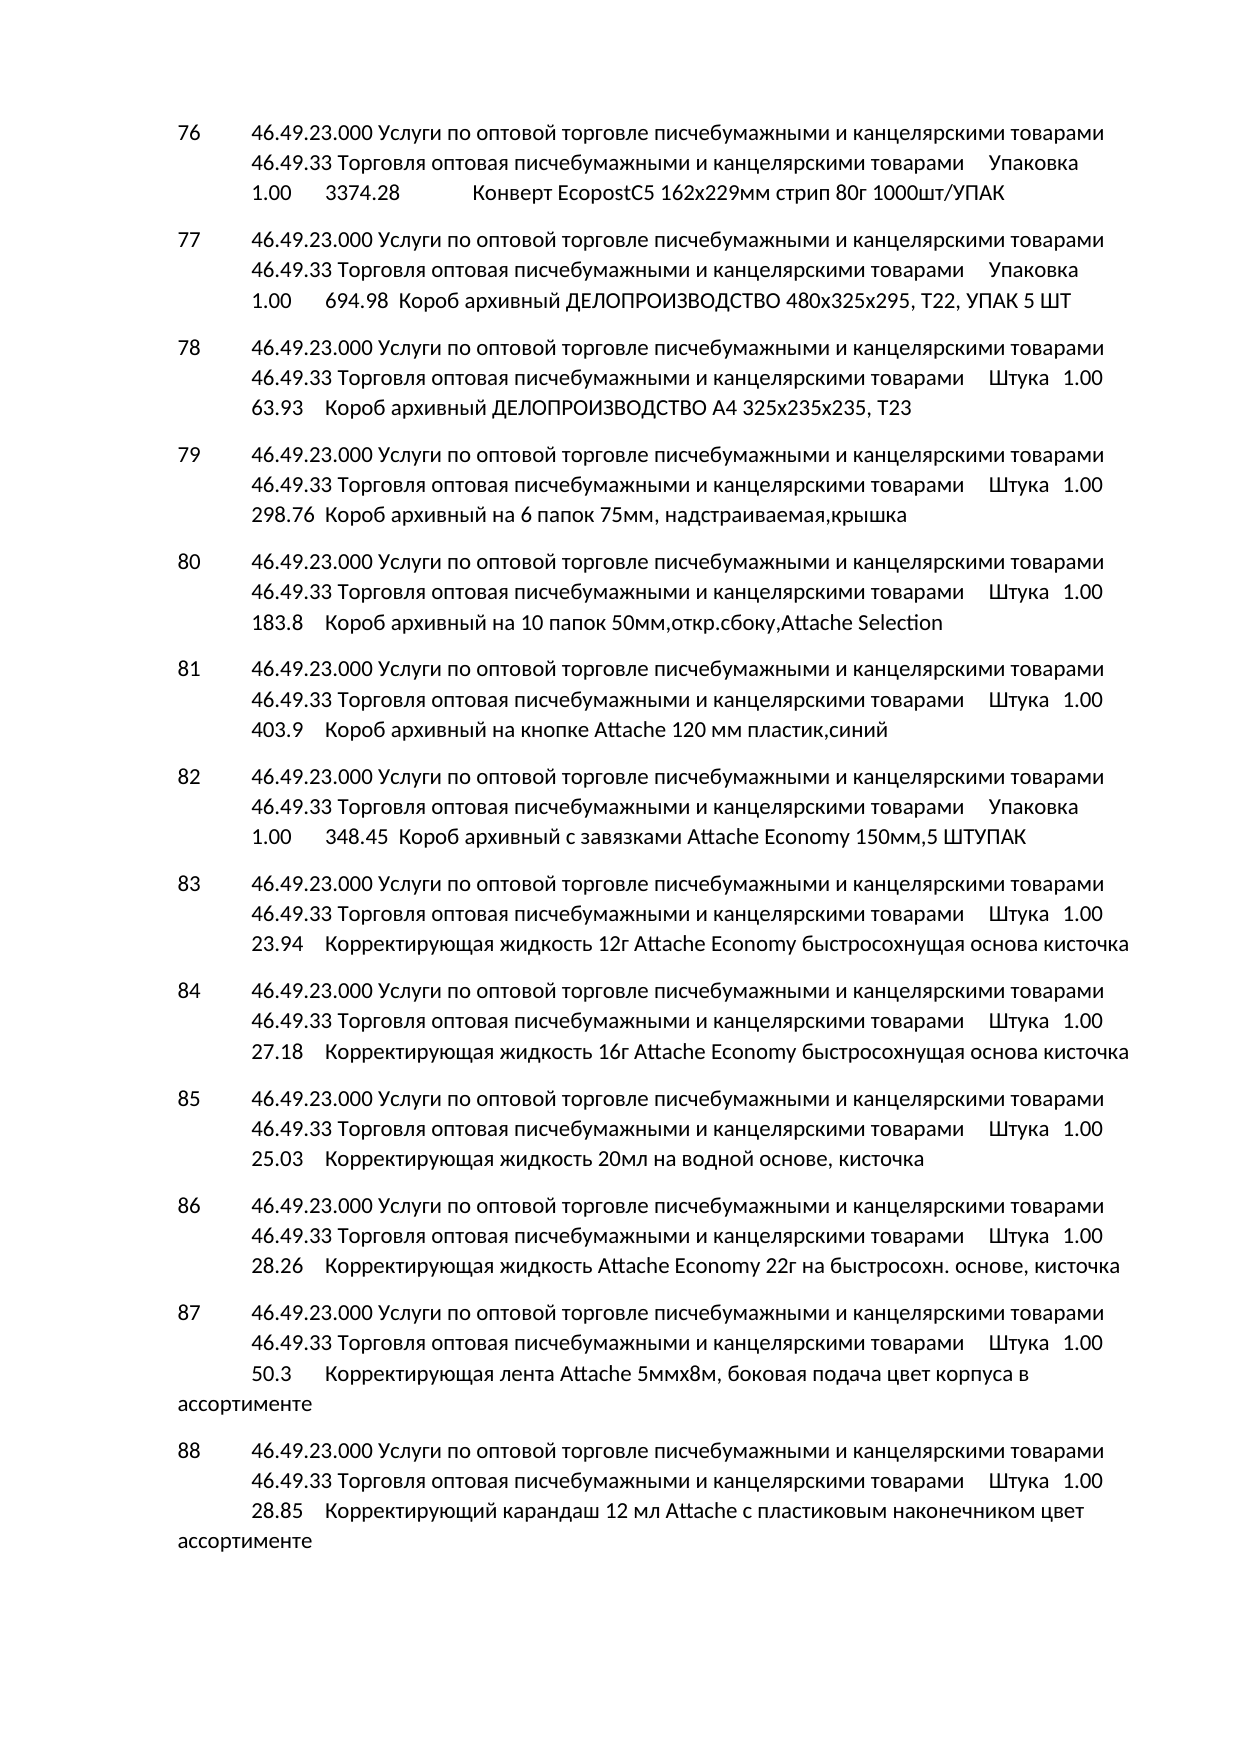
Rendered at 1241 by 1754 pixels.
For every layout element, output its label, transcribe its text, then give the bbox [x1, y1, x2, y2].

text 82 46.49.23.000 Услуги по оптовой торговле писчебумажными и канцелярскими товарами 46.49.33 Торговля оптовая писчебумажными и канцелярскими товарами Упаковка 1.00 348.45 Короб архивный с завязками Attache Economy 150мм,5 ШТУПАК [177, 762, 1152, 850]
text 83 46.49.23.000 Услуги по оптовой торговле писчебумажными и канцелярскими товарами 46.49.33 Торговля оптовая писчебумажными и канцелярскими товарами Штука 1.00 23.94 Корректирующая жидкость 12г Attache Economy быстросохнущая основа кисточка [177, 869, 1152, 958]
text 81 46.49.23.000 Услуги по оптовой торговле писчебумажными и канцелярскими товарами 46.49.33 Торговля оптовая писчебумажными и канцелярскими товарами Штука 1.00 403.9 Короб архивный на кнопке Attache 120 мм пластик,синий [177, 654, 1152, 743]
text 78 46.49.23.000 Услуги по оптовой торговле писчебумажными и канцелярскими товарами 46.49.33 Торговля оптовая писчебумажными и канцелярскими товарами Штука 1.00 63.93 Короб архивный ДЕЛОПРОИЗВОДСТВО А4 325х235х235, Т23 [177, 333, 1152, 421]
text 86 46.49.23.000 Услуги по оптовой торговле писчебумажными и канцелярскими товарами 46.49.33 Торговля оптовая писчебумажными и канцелярскими товарами Штука 1.00 28.26 Корректирующая жидкость Attache Economy 22г на быстросохн. основе, кисточка [177, 1191, 1152, 1279]
text 88 46.49.23.000 Услуги по оптовой торговле писчебумажными и канцелярскими товарами 46.49.33 Торговля оптовая писчебумажными и канцелярскими товарами Штука 1.00 28.85 Корректирующий карандаш 12 мл Attache с пластиковым наконечником цвет ассортименте [177, 1436, 1152, 1554]
text 76 46.49.23.000 Услуги по оптовой торговле писчебумажными и канцелярскими товарами 46.49.33 Торговля оптовая писчебумажными и канцелярскими товарами Упаковка 1.00 3374.28 Конверт EcopostС5 162х229мм стрип 80г 1000шт/УПАК [177, 118, 1152, 207]
text 80 46.49.23.000 Услуги по оптовой торговле писчебумажными и канцелярскими товарами 46.49.33 Торговля оптовая писчебумажными и канцелярскими товарами Штука 1.00 183.8 Короб архивный на 10 папок 50мм,откр.сбоку,Attache Selection [177, 547, 1152, 636]
text 84 46.49.23.000 Услуги по оптовой торговле писчебумажными и канцелярскими товарами 46.49.33 Торговля оптовая писчебумажными и канцелярскими товарами Штука 1.00 27.18 Корректирующая жидкость 16г Attache Economy быстросохнущая основа кисточка [177, 976, 1152, 1065]
text 77 46.49.23.000 Услуги по оптовой торговле писчебумажными и канцелярскими товарами 46.49.33 Торговля оптовая писчебумажными и канцелярскими товарами Упаковка 1.00 694.98 Короб архивный ДЕЛОПРОИЗВОДСТВО 480х325х295, Т22, УПАК 5 ШТ [177, 225, 1152, 314]
text 79 46.49.23.000 Услуги по оптовой торговле писчебумажными и канцелярскими товарами 46.49.33 Торговля оптовая писчебумажными и канцелярскими товарами Штука 1.00 298.76 Короб архивный на 6 папок 75мм, надстраиваемая,крышка [177, 440, 1152, 528]
text 87 46.49.23.000 Услуги по оптовой торговле писчебумажными и канцелярскими товарами 46.49.33 Торговля оптовая писчебумажными и канцелярскими товарами Штука 1.00 50.3 Корректирующая лента Attache 5ммх8м, боковая подача цвет корпуса в ассортименте [177, 1298, 1152, 1417]
text 85 46.49.23.000 Услуги по оптовой торговле писчебумажными и канцелярскими товарами 46.49.33 Торговля оптовая писчебумажными и канцелярскими товарами Штука 1.00 25.03 Корректирующая жидкость 20мл на водной основе, кисточка [177, 1084, 1152, 1172]
